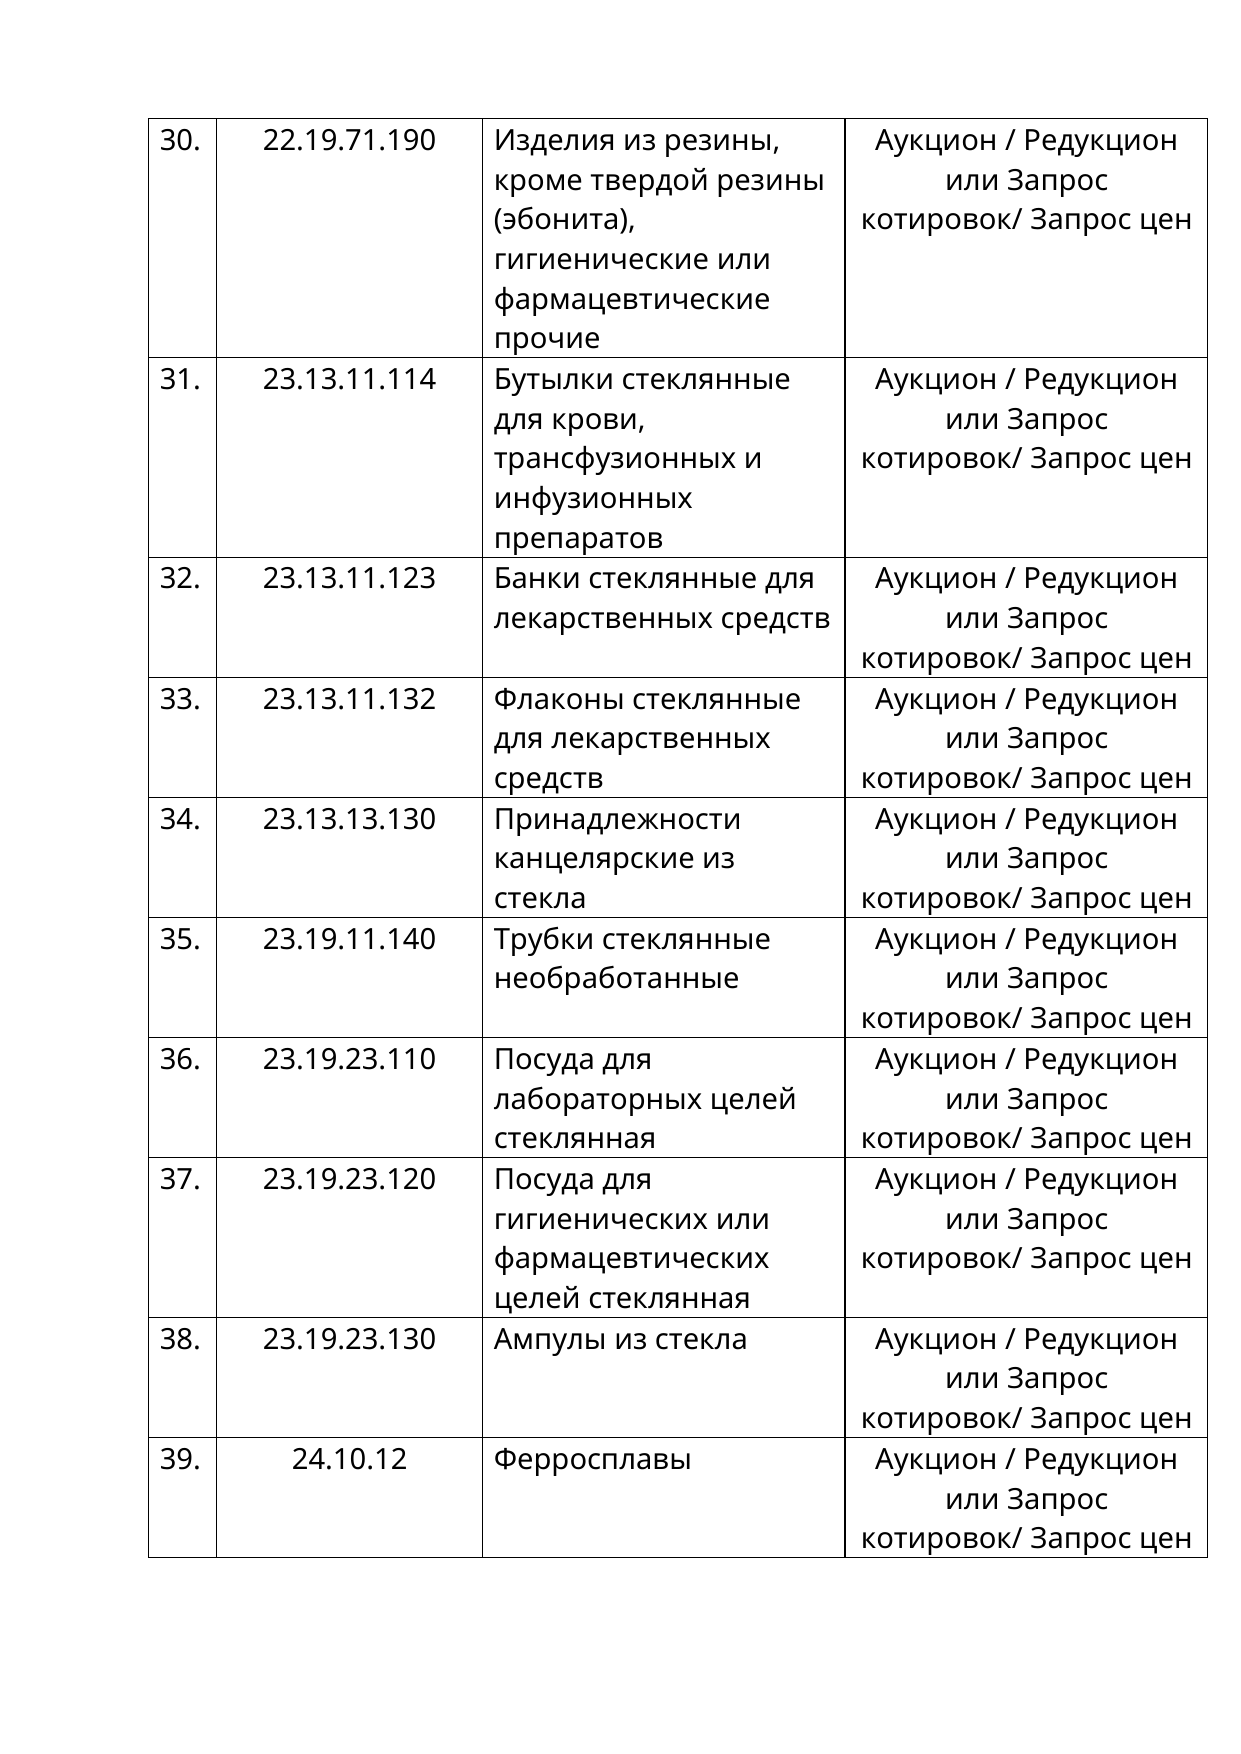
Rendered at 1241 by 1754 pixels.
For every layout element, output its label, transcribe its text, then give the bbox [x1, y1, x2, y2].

table_cell Аукцион / Редукцион или Запрос котировок/ Запрос цен [846, 558, 1207, 677]
table_cell 23.13.13.130 [217, 798, 482, 917]
table_cell [149, 358, 216, 557]
table_cell Аукцион / Редукцион или Запрос котировок/ Запрос цен [846, 1158, 1207, 1317]
table_cell Ампулы из стекла [483, 1318, 844, 1437]
table_cell [149, 798, 216, 917]
table_cell Банки стеклянные для лекарственных средств [483, 558, 844, 677]
table_cell Изделия из резины, кроме твердой резины (эбонита), гигиенические или фармацевтические прочие [483, 119, 844, 357]
table_cell [149, 678, 216, 797]
table_cell [149, 1318, 216, 1437]
table_cell [149, 119, 216, 357]
table_cell 23.13.11.114 [217, 358, 482, 557]
table_cell 23.19.11.140 [217, 918, 482, 1037]
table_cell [846, 1318, 1207, 1437]
table_cell [149, 1158, 216, 1317]
table_cell [149, 1438, 216, 1557]
table_cell [149, 558, 216, 677]
table_cell Аукцион / Редукцион или Запрос котировок/ Запрос цен [846, 798, 1207, 917]
table_cell Аукцион / Редукцион или Запрос котировок/ Запрос цен [846, 1038, 1207, 1157]
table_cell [846, 1438, 1207, 1557]
table_cell 23.19.23.120 [217, 1158, 482, 1317]
table_cell 22.19.71.190 [217, 119, 482, 357]
table_cell [149, 1038, 216, 1157]
table_cell Бутылки стеклянные для крови, трансфузионных и инфузионных препаратов [483, 358, 844, 557]
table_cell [846, 119, 1207, 357]
table_cell Аукцион / Редукцион или Запрос котировок/ Запрос цен [846, 358, 1207, 557]
table_cell Ферросплавы [483, 1438, 844, 1557]
table_cell 23.19.23.130 [217, 1318, 482, 1437]
table_cell [149, 918, 216, 1037]
table_cell 23.13.11.123 [217, 558, 482, 677]
table_cell Аукцион / Редукцион или Запрос котировок/ Запрос цен [846, 918, 1207, 1037]
table_cell Флаконы стеклянные для лекарственных средств [483, 678, 844, 797]
table_cell Аукцион / Редукцион или Запрос котировок/ Запрос цен [846, 678, 1207, 797]
table_cell 23.13.11.132 [217, 678, 482, 797]
table_cell Принадлежности канцелярские из стекла [483, 798, 844, 917]
table_cell Посуда для лабораторных целей стеклянная [483, 1038, 844, 1157]
table_cell Трубки стеклянные необработанные [483, 918, 844, 1037]
table_cell 24.10.12 [217, 1438, 482, 1557]
table_cell 23.19.23.110 [217, 1038, 482, 1157]
table_cell Посуда для гигиенических или фармацевтических целей стеклянная [483, 1158, 844, 1317]
